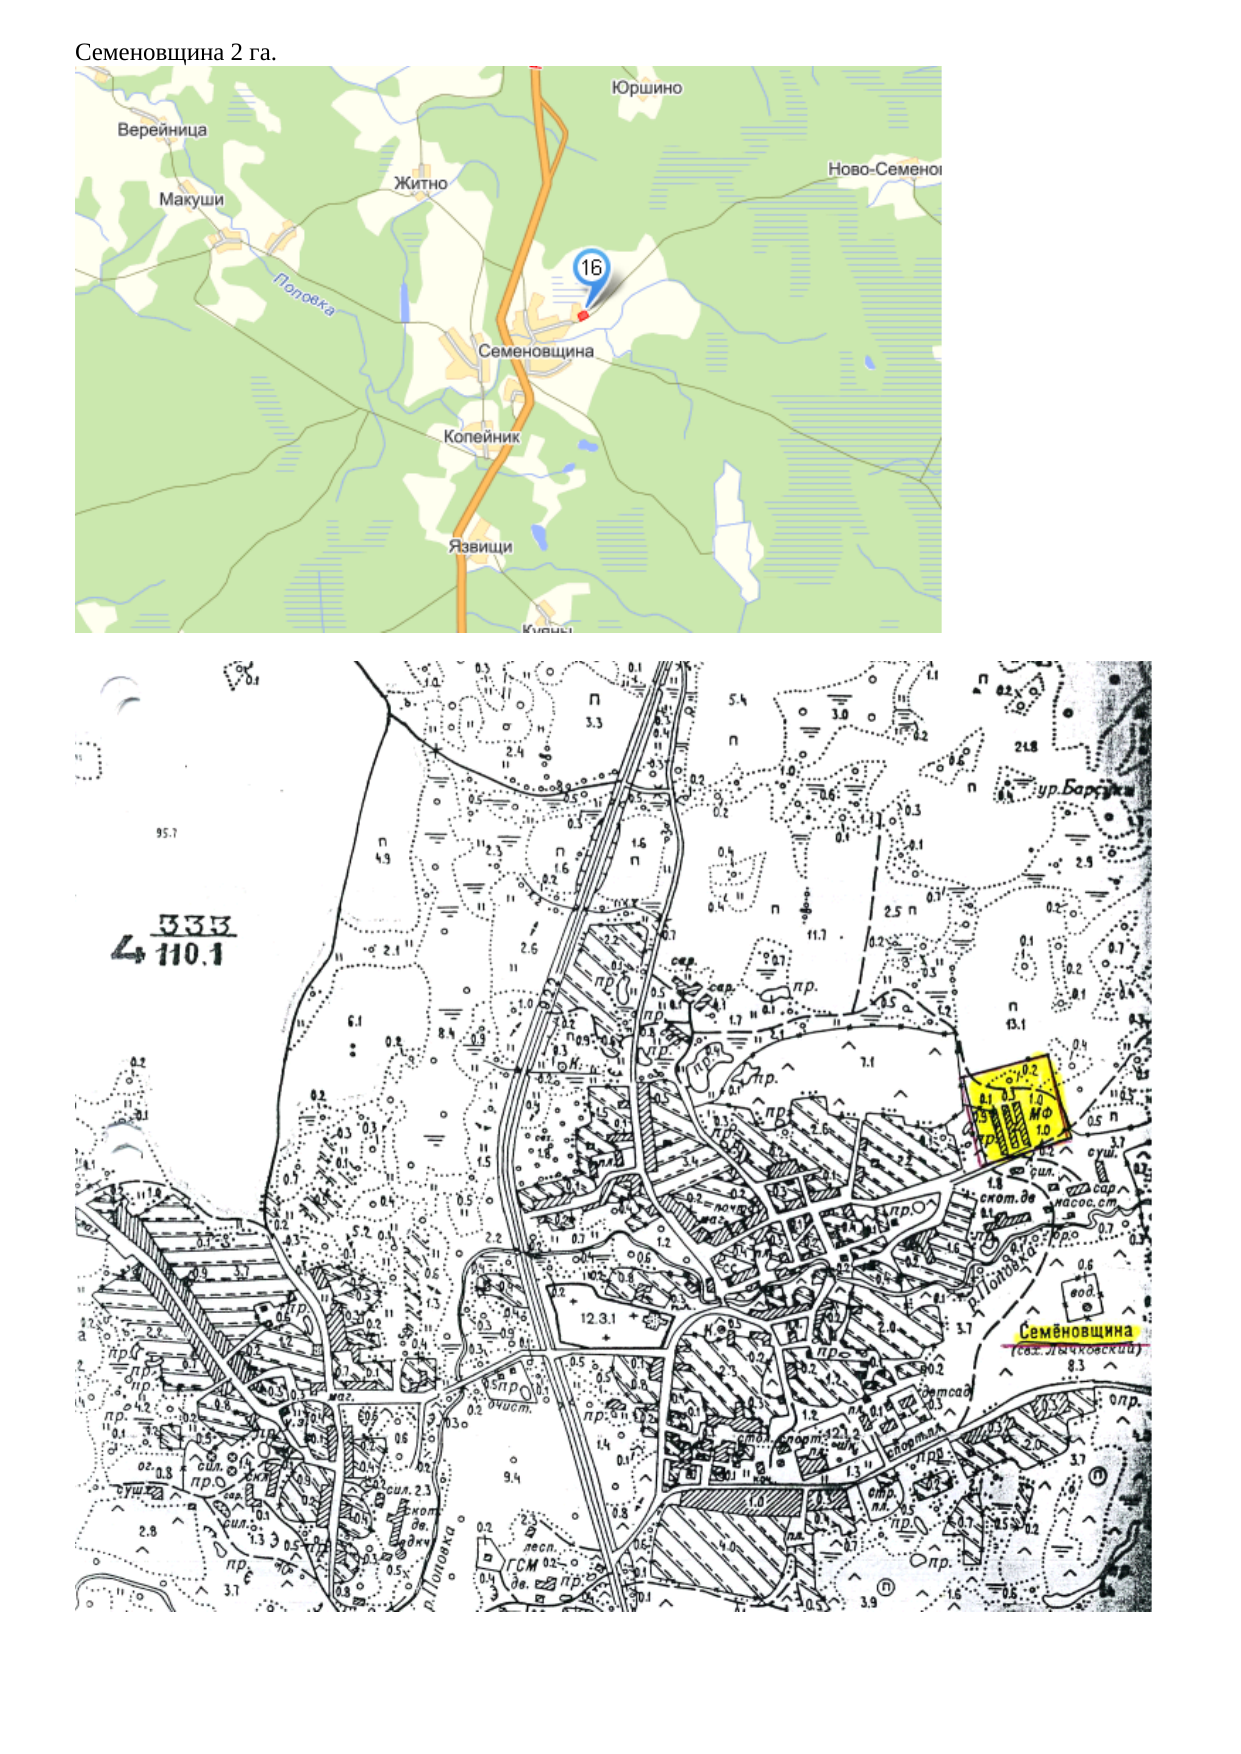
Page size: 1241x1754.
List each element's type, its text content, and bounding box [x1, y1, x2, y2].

picture [75, 66, 942, 633]
picture [75, 661, 1152, 1612]
text Семеновщина . [75, 37, 1152, 66]
